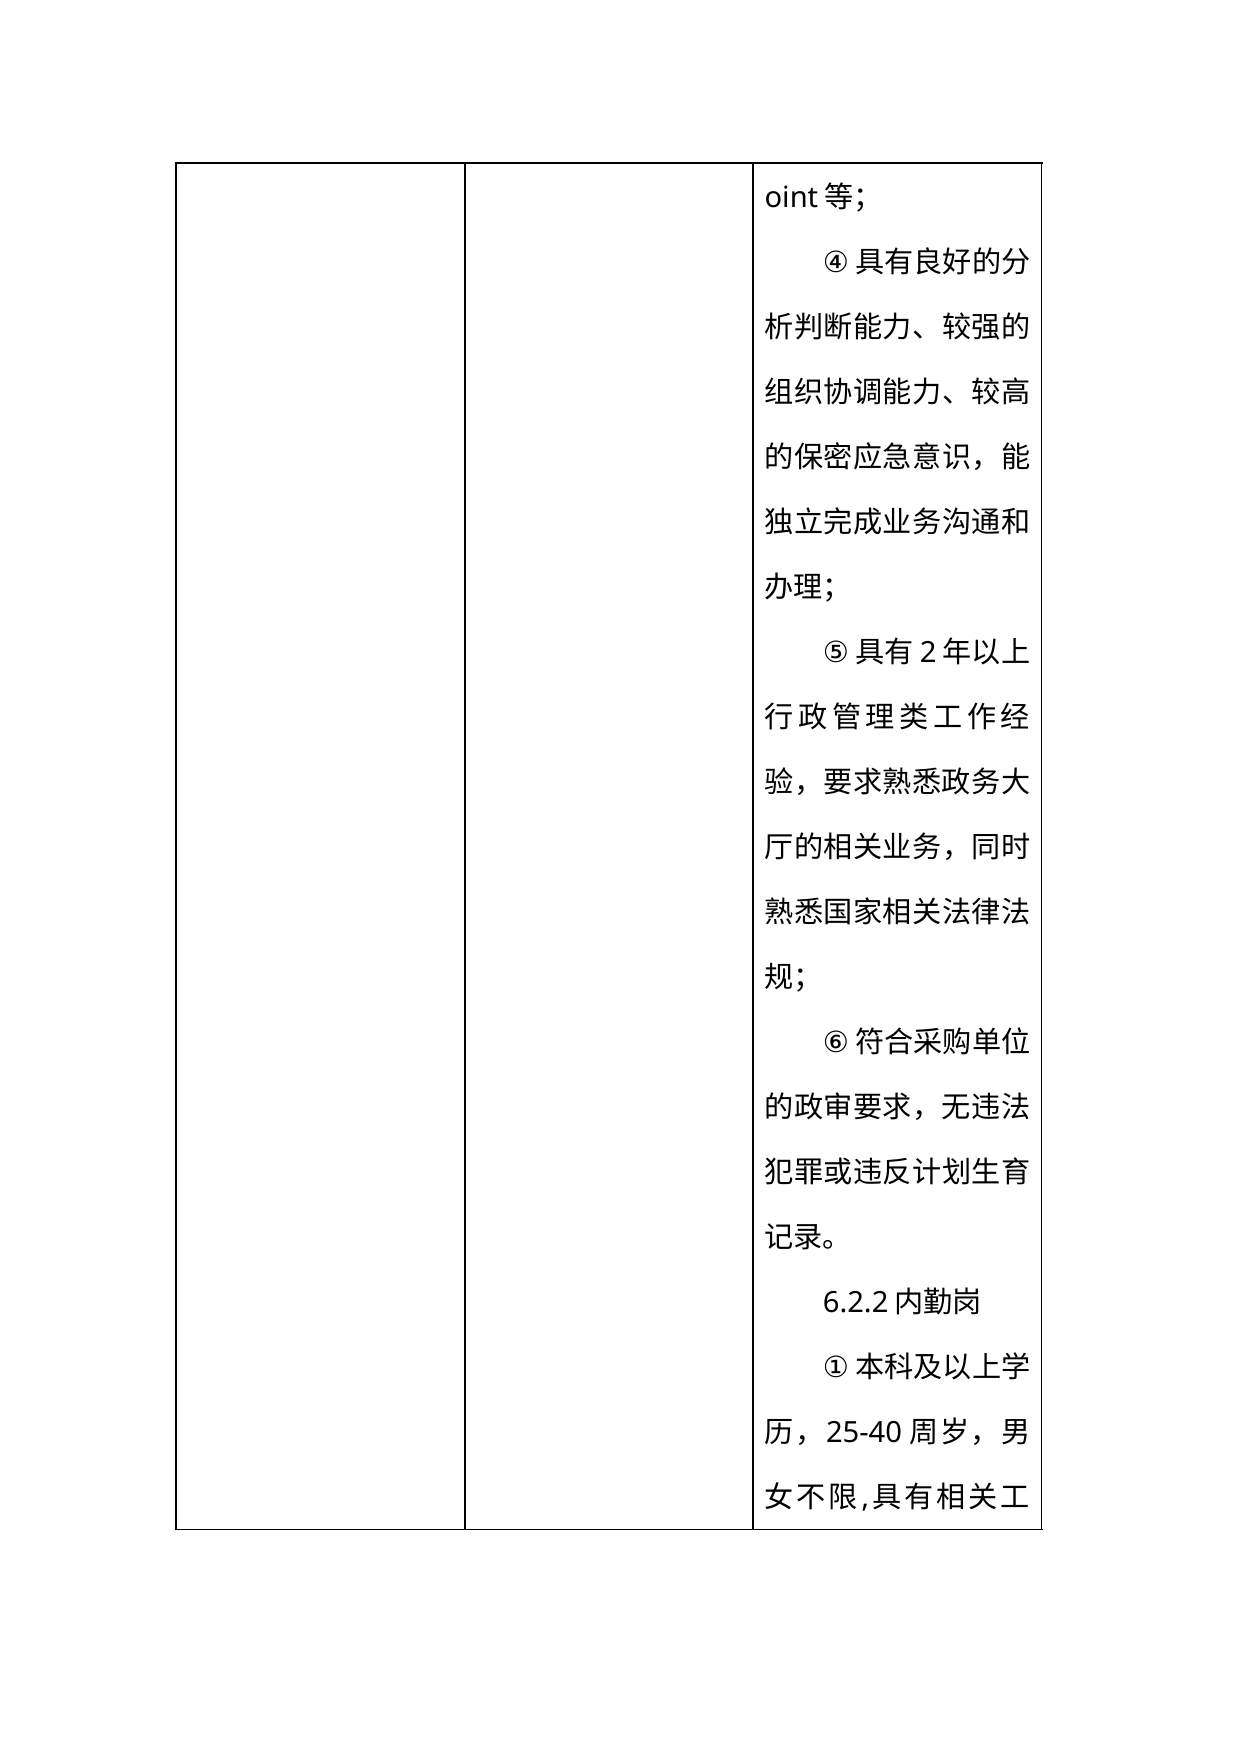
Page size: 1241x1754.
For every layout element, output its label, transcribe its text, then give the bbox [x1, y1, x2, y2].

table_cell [754, 164, 1041, 1528]
table_cell 1 [177, 164, 464, 1528]
table_cell [466, 164, 752, 1528]
